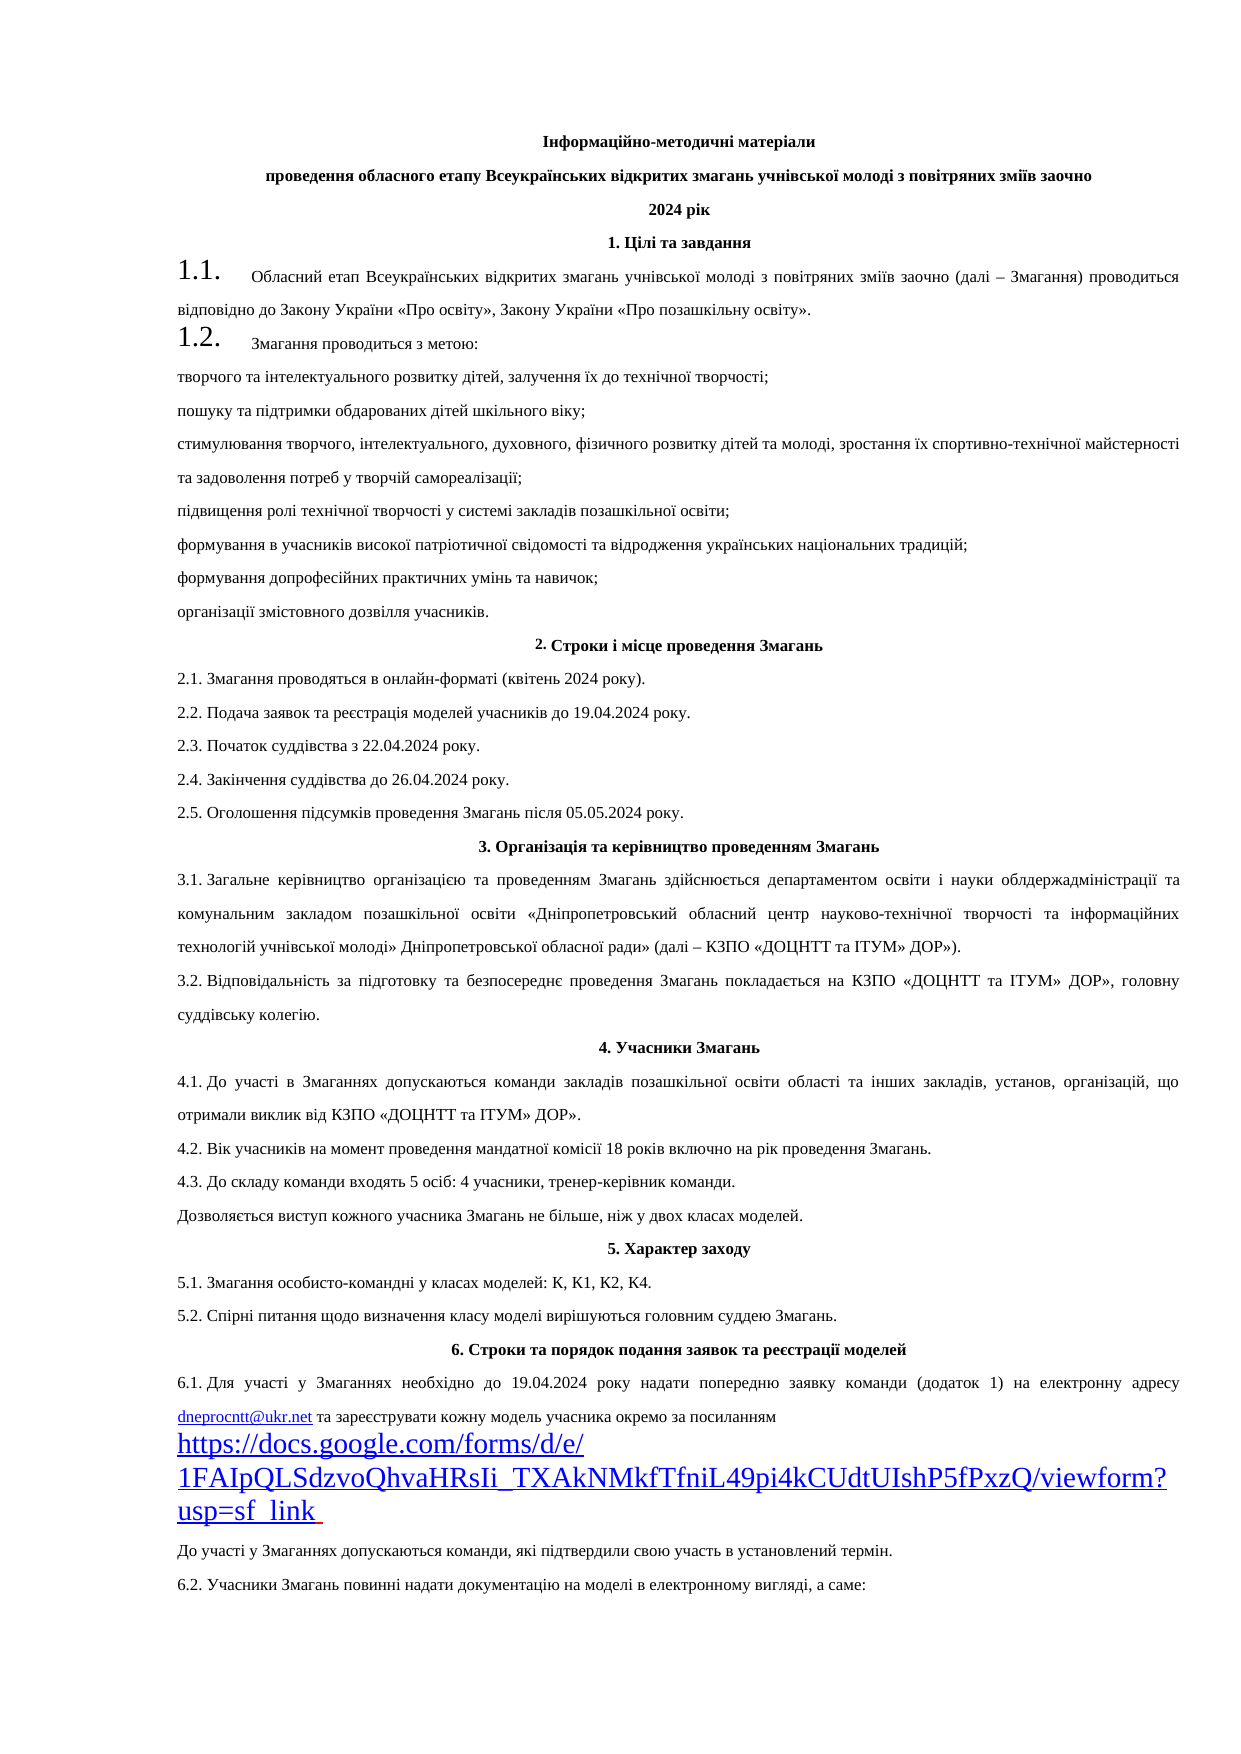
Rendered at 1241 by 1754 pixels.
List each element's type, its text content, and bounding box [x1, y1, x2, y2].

text стимулювання творчого, інтелектуального, духовного, фізичного розвитку дітей та молоді, зростання їх спортивно-технічної майстерності та задоволення потреб у творчій самореалізації; [177, 420, 1181, 487]
text 2.1. Змагання проводяться в онлайн-форматі (квітень 2024 року). [177, 655, 1181, 688]
text 2.5. Оголошення підсумків проведення Змагань після 05.05.2024 року. [177, 789, 1181, 822]
text 2. Строки і місце проведення Змагань [177, 621, 1181, 655]
text До участі у Змаганнях допускаються команди, які підтвердили свою участь в установлений термін. [177, 1527, 1181, 1560]
text 5.1. Змагання особисто-командні у класах моделей: К, К1, К2, К4. [177, 1258, 1181, 1292]
text 2024 рік [177, 185, 1181, 219]
list Змагання проводиться з метою: [177, 319, 1181, 353]
text Інформаційно-методичні матеріали [177, 118, 1181, 152]
text проведення обласного етапу Всеукраїнських відкритих змагань учнівської молоді з повітряних зміїв заочно [177, 152, 1181, 185]
text 4.3. До складу команди входять 5 осіб: 4 учасники, тренер-керівник команди. [177, 1158, 1181, 1191]
text формування допрофесійних практичних умінь та навичок; [177, 554, 1181, 588]
text підвищення ролі технічної творчості у системі закладів позашкільної освіти; [177, 487, 1181, 521]
text Дозволяється виступ кожного учасника Змагань не більше, ніж у двох класах моделей. [177, 1191, 1181, 1225]
text 3.1. Загальне керівництво організацією та проведенням Змагань здійснюється департаментом освіти і науки облдержадміністрації та комунальним закладом позашкільної освіти «Дніпропетровський обласний центр науково-технічної творчості та інформаційних технологій учнівської молоді» Дніпропетровської обласної ради» (далі – КЗПО «ДОЦНТТ та ІТУМ» ДОР»). [177, 856, 1181, 957]
text пошуку та підтримки обдарованих дітей шкільного віку; [177, 386, 1181, 420]
text https://docs.google.com/forms/d/e/1FAIpQLSdzvoQhvaHRsIi_TXAkNMkfTfniL49pi4kCUdtUIshP5fPxzQ/viewform?usp=sf_link [177, 1426, 1181, 1527]
text 6. Строки та порядок подання заявок та реєстрації моделей [177, 1326, 1181, 1359]
text 2.3. Початок суддівства з 22.04.2024 року. [177, 722, 1181, 755]
text 4.1. До участі в Змаганнях допускаються команди закладів позашкільної освіти області та інших закладів, установ, організацій, що отримали виклик від КЗПО «ДОЦНТТ та ІТУМ» ДОР». [177, 1057, 1181, 1124]
text 2.2. Подача заявок та реєстрація моделей учасників до 19.04.2024 року. [177, 688, 1181, 722]
text 6.2. Учасники Змагань повинні надати документацію на моделі в електронному вигляді, а саме: [177, 1560, 1181, 1594]
text 4.2. Вік учасників на момент проведення мандатної комісії 18 років включно на рік проведення Змагань. [177, 1124, 1181, 1158]
text 3.2. Відповідальність за підготовку та безпосереднє проведення Змагань покладається на КЗПО «ДОЦНТТ та ІТУМ» ДОР», головну суддівську колегію. [177, 957, 1181, 1024]
text 1. Цілі та завдання [177, 219, 1181, 252]
text 6.1. Для участі у Змаганнях необхідно до 19.04.2024 року надати попередню заявку команди (додаток 1) на електронну адресу dneprocntt@ukr.net та зареєструвати кожну модель учасника окремо за посиланням [177, 1359, 1181, 1426]
text 4. Учасники Змагань [177, 1024, 1181, 1057]
text формування в учасників високої патріотичної свідомості та відродження українських національних традицій; [177, 521, 1181, 554]
text 2.4. Закінчення суддівства до 26.04.2024 року. [177, 755, 1181, 789]
text творчого та інтелектуального розвитку дітей, залучення їх до технічної творчості; [177, 353, 1181, 386]
text організації змістовного дозвілля учасників. [177, 588, 1181, 621]
text 5.2. Спірні питання щодо визначення класу моделі вирішуються головним суддею Змагань. [177, 1292, 1181, 1326]
list Обласний етап Всеукраїнських відкритих змагань учнівської молоді з повітряних зміїв заочно (далі – Змагання) проводиться відповідно до Закону України «Про освіту», Закону України «Про позашкільну освіту». [177, 252, 1181, 319]
text 3. Організація та керівництво проведенням Змагань [177, 822, 1181, 856]
text 5. Характер заходу [177, 1225, 1181, 1258]
